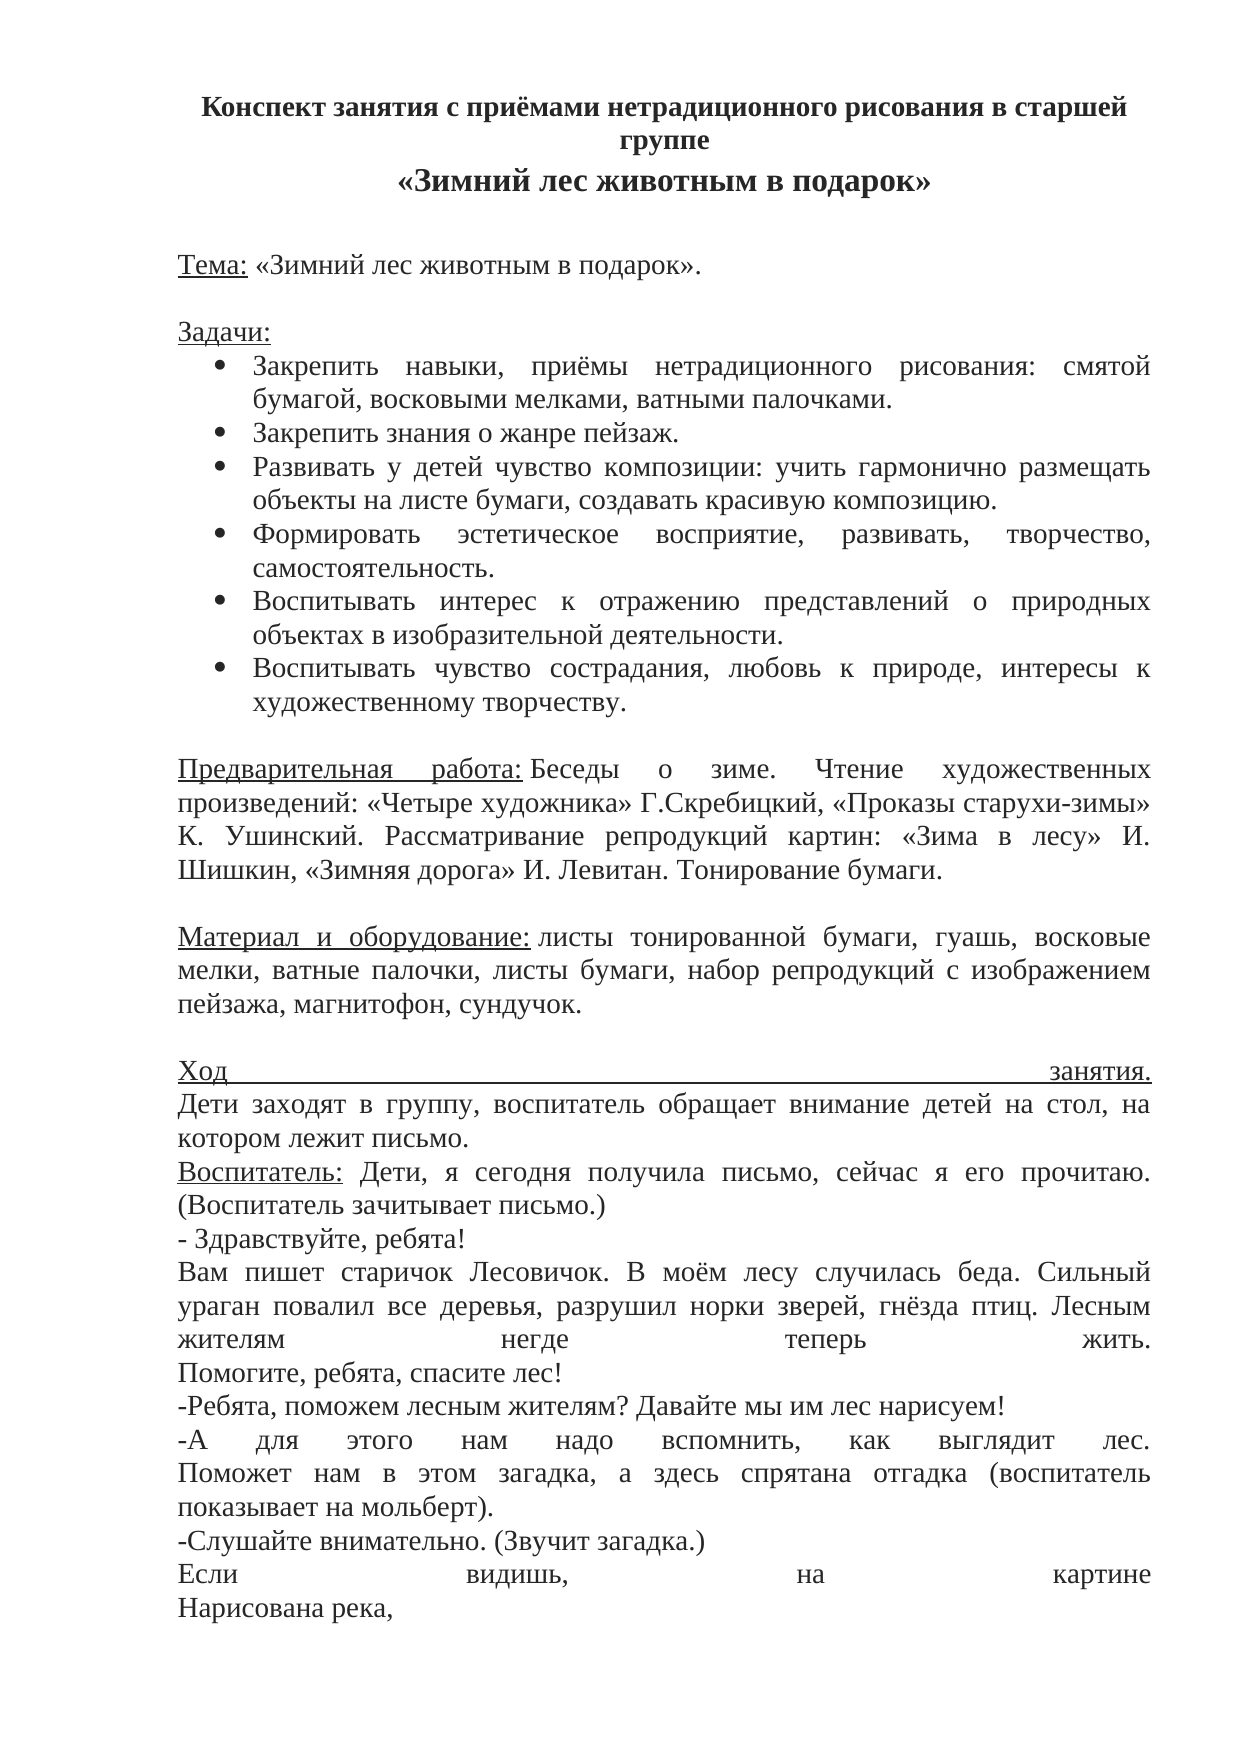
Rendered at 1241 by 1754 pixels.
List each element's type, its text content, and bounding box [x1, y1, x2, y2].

text Если видишь, на картине Нарисована река, [177, 1556, 1152, 1623]
text Предварительная работа: Беседы о зиме. Чтение художественных произведений: «Четыре художника» Г.Скребицкий, «Проказы старухи-зимы» К. Ушинский. Рассматривание репродукций картин: «Зима в лесу» И. Шишкин, «Зимняя дорога» И. Левитан. Тонирование бумаги. [177, 751, 1152, 885]
text -Слушайте внимательно. (Звучит загадка.) [177, 1523, 1152, 1556]
text Ход занятия. Дети заходят в группу, воспитатель обращает внимание детей на стол, на котором лежит письмо. [177, 1083, 1152, 1154]
text -А для этого нам надо вспомнить, как выглядит лес. Поможет нам в этом загадка, а здесь спрятана отгадка (воспитатель показывает на мольберт). [177, 1422, 1152, 1523]
list Закрепить знания о жанре пейзаж. [215, 415, 1152, 449]
text Ход занятия. Дети заходят в группу, воспитатель обращает внимание детей на стол, на котором лежит письмо. [177, 1053, 1152, 1082]
list Воспитывать чувство сострадания, любовь к природе, интересы к художественному творчеству. [215, 650, 1152, 718]
text Конспект занятия с приёмами нетрадиционного рисования в старшей группе [177, 89, 1152, 156]
text «Зимний лес животным в подарок» [177, 161, 1152, 199]
list Закрепить навыки, приёмы нетрадиционного рисования: смятой бумагой, восковыми мелками, ватными палочками. [215, 348, 1152, 415]
list Формировать эстетическое восприятие, развивать, творчество, самостоятельность. [215, 516, 1152, 583]
text Воспитатель: Дети, я сегодня получила письмо, сейчас я его прочитаю. (Воспитатель зачитывает письмо.) [177, 1154, 1152, 1221]
text - Здравствуйте, ребята! [177, 1221, 1152, 1254]
list Развивать у детей чувство композиции: учить гармонично размещать объекты на листе бумаги, создавать красивую композицию. [215, 449, 1152, 516]
text -Ребята, поможем лесным жителям? Давайте мы им лес нарисуем! [177, 1388, 1152, 1422]
text Материал и оборудование: листы тонированной бумаги, гуашь, восковые мелки, ватные палочки, листы бумаги, набор репродукций с изображением пейзажа, магнитофон, сундучок. [177, 919, 1152, 1019]
text Вам пишет старичок Лесовичок. В моём лесу случилась беда. Сильный ураган повалил все деревья, разрушил норки зверей, гнёзда птиц. Лесным жителям негде теперь жить. Помогите, ребята, спасите лес! [177, 1254, 1152, 1388]
list Воспитывать интерес к отражению представлений о природных объектах в изобразительной деятельности. [215, 583, 1152, 650]
text Задачи: [177, 314, 1152, 348]
text Тема: «Зимний лес животным в подарок». [177, 247, 1152, 281]
